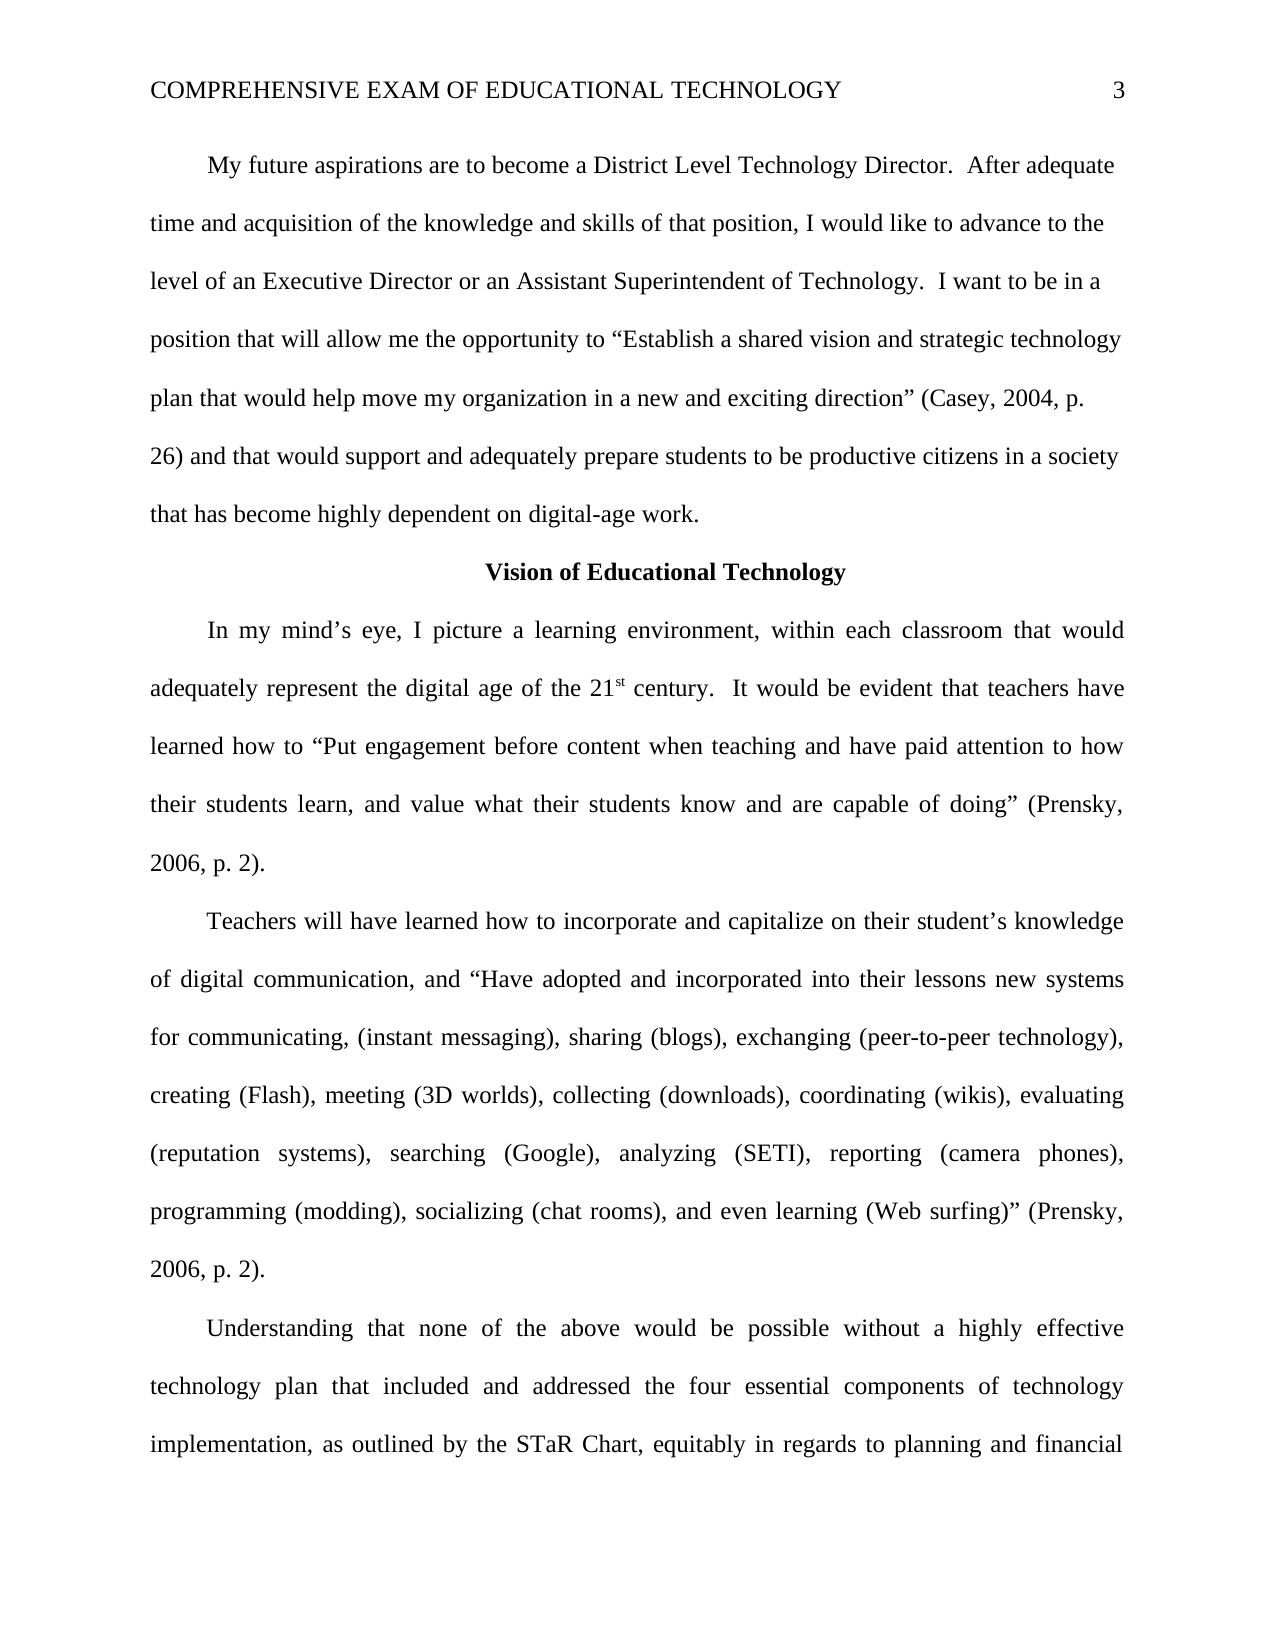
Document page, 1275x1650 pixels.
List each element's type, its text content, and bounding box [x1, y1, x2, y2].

text My future aspirations are to become a District Level Technology Director. After adequate time and acquisition of the knowledge and skills of that position, I would like to advance to the level of an Executive Director or an Assistant Superintendent of Technology. I want to be in a position that will allow me the opportunity to “Establish a shared vision and strategic technology plan that would help move my organization in a new and exciting direction” (Casey, 2004, p. 26) and that would support and adequately prepare students to be productive citizens in a society that has become highly dependent on digital-age work. [150, 150, 1125, 528]
text Vision of Educational Technology [150, 557, 1125, 586]
text In my mind’s eye, I picture a learning environment, within each classroom that would adequately represent the digital age of the 21st century. It would be evident that teachers have learned how to “Put engagement before content when teaching and have paid attention to how their students learn, and value what their students know and are capable of doing” (Prensky, 2006, p. 2). [150, 615, 1125, 877]
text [150, 1312, 1125, 1458]
text Teachers will have learned how to incorporate and capitalize on their student’s knowledge of digital communication, and “Have adopted and incorporated into their lessons new systems for communicating, (instant messaging), sharing (blogs), exchanging (peer-to-peer technology), creating (Flash), meeting (3D worlds), collecting (downloads), coordinating (wikis), evaluating (reputation systems), searching (Google), analyzing (SETI), reporting (camera phones), programming (modding), socializing (chat rooms), and even learning (Web surfing)” (Prensky, 2006, p. 2). [150, 906, 1125, 1283]
